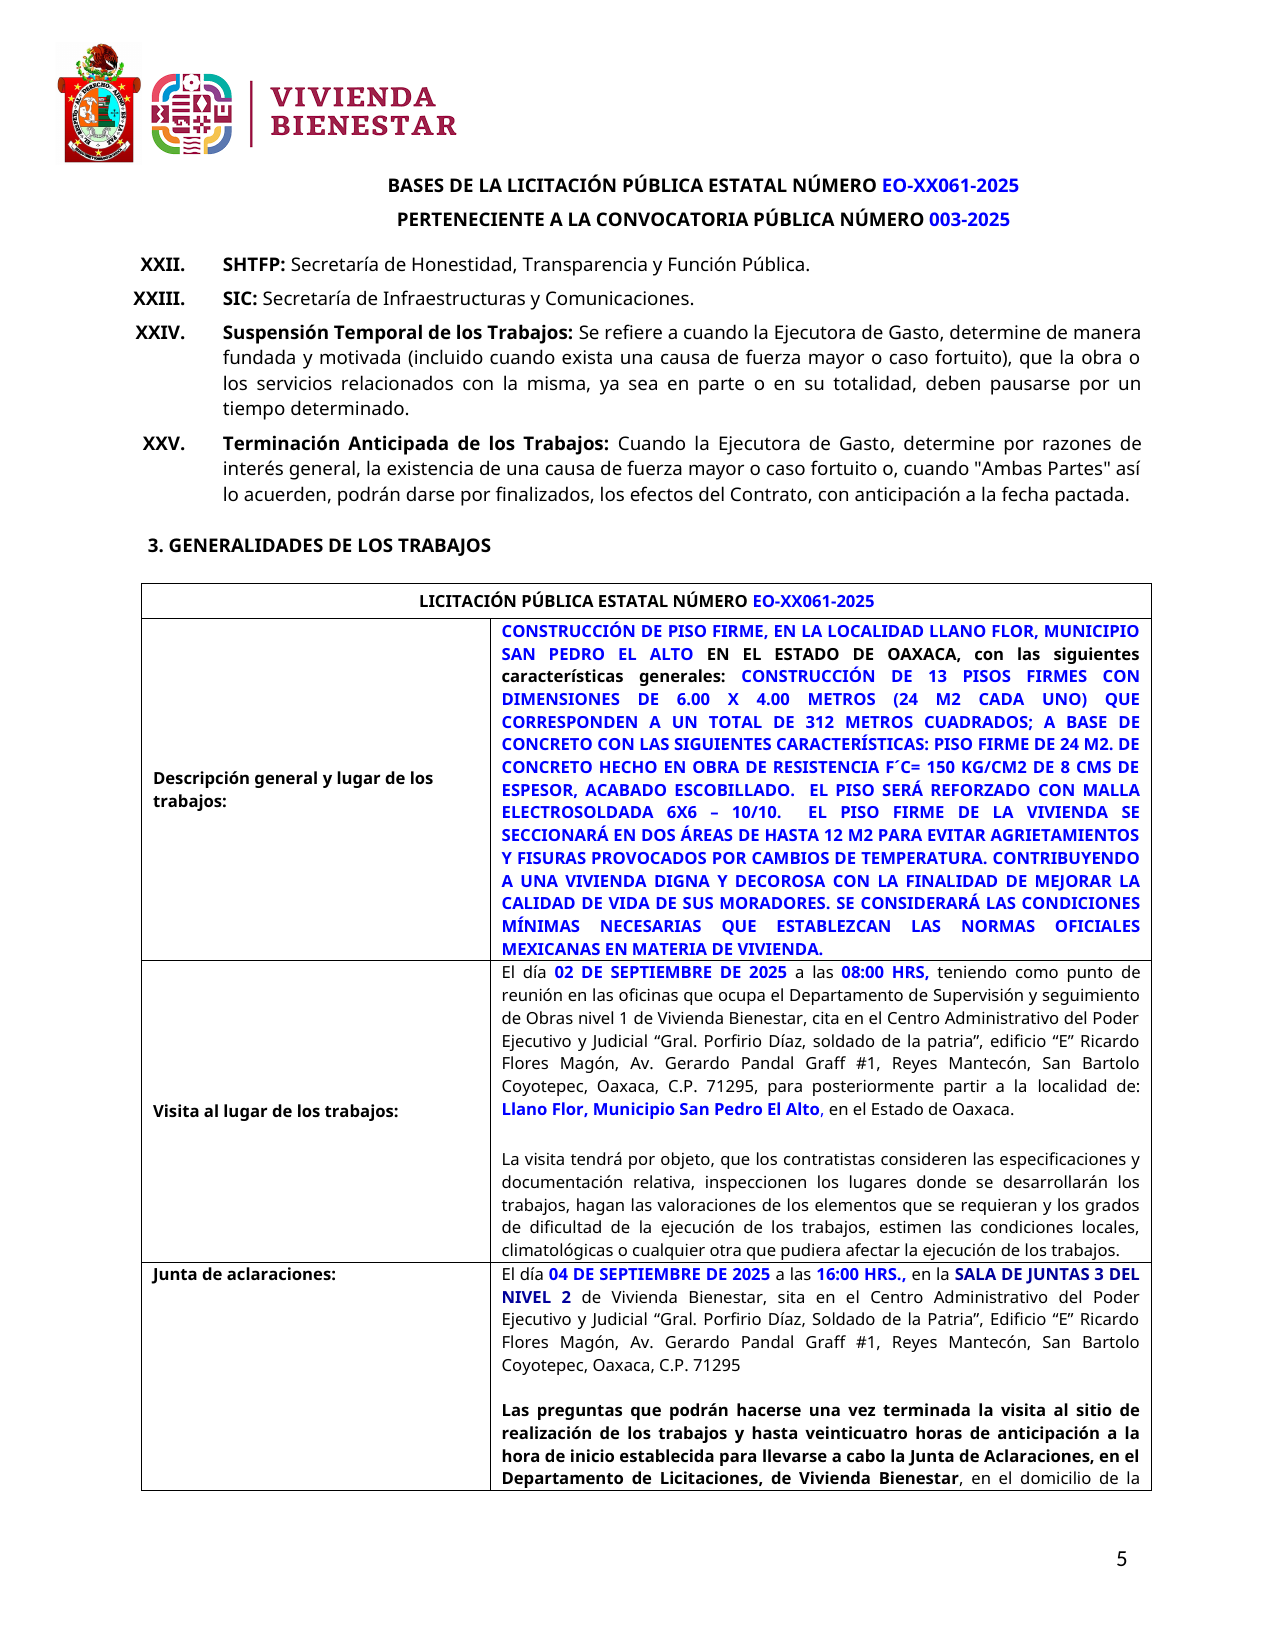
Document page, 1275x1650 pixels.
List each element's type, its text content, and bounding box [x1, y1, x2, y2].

list SHTFP: Secretaría de Honestidad, Transparencia y Función Pública. [185, 251, 1142, 277]
table_cell Junta de aclaraciones: [142, 1263, 490, 1490]
table_cell CONSTRUCCIÓN DE PISO FIRME, EN LA LOCALIDAD LLANO FLOR, MUNICIPIO SAN PEDRO EL ALTO EN EL ESTADO DE OAXACA, con las siguientes características generales: CONSTRUCCIÓN DE 13 PISOS FIRMES CON DIMENSIONES DE 6.00 X 4.00 METROS (24 M2 CADA UNO) QUE CORRESPONDEN A UN TOTAL DE 312 METROS CUADRADOS; A BASE DE CONCRETO CON LAS SIGUIENTES CARACTERÍSTICAS: PISO FIRME DE 24 M2. DE CONCRETO HECHO EN OBRA DE RESISTENCIA F´C= 150 KG/CM2 DE 8 CMS DE ESPESOR, ACABADO ESCOBILLADO. EL PISO SERÁ REFORZADO CON MALLA ELECTROSOLDADA 6X6 – 10/10. EL PISO FIRME DE LA VIVIENDA SE SECCIONARÁ EN DOS ÁREAS DE HASTA 12 M2 PARA EVITAR AGRIETAMIENTOS Y FISURAS PROVOCADOS POR CAMBIOS DE TEMPERATURA. CONTRIBUYENDO A UNA VIVIENDA DIGNA Y DECOROSA CON LA FINALIDAD DE MEJORAR LA CALIDAD DE VIDA DE SUS MORADORES. SE CONSIDERARÁ LAS CONDICIONES MÍNIMAS NECESARIAS QUE ESTABLEZCAN LAS NORMAS OFICIALES MEXICANAS EN MATERIA DE VIVIENDA. [491, 619, 1151, 960]
table_cell El día 02 DE SEPTIEMBRE DE 2025 a las 08:00 HRS, teniendo como punto de reunión en las oficinas que ocupa el Departamento de Supervisión y seguimiento de Obras nivel 1 de Vivienda Bienestar, cita en el Centro Administrativo del Poder Ejecutivo y Judicial “Gral. Porfirio Díaz, soldado de la patria”, edificio “E” Ricardo Flores Magón, Av. Gerardo Pandal Graff #1, Reyes Mantecón, San Bartolo Coyotepec, Oaxaca, C.P. 71295, para posteriormente partir a la localidad de: Llano Flor, Municipio San Pedro El Alto, en el Estado de Oaxaca. La visita tendrá por objeto, que los contratistas consideren las especificaciones y documentación relativa, inspeccionen los lugares donde se desarrollarán los trabajos, hagan las valoraciones de los elementos que se requieran y los grados de dificultad de la ejecución de los trabajos, estimen las condiciones locales, climatológicas o cualquier otra que pudiera afectar la ejecución de los trabajos. [491, 961, 1151, 1262]
list SIC: Secretaría de Infraestructuras y Comunicaciones. [185, 285, 1142, 311]
text 3. GENERALIDADES DE LOS TRABAJOS [148, 532, 1127, 557]
table_cell Visita al lugar de los trabajos: [142, 961, 490, 1262]
table_cell Descripción general y lugar de los trabajos: [142, 619, 490, 960]
picture [147, 66, 473, 163]
picture [55, 42, 143, 165]
list Suspensión Temporal de los Trabajos: Se refiere a cuando la Ejecutora de Gasto, determine de manera fundada y motivada (incluido cuando exista una causa de fuerza mayor o caso fortuito), que la obra o los servicios relacionados con la misma, ya sea en parte o en su totalidad, deben pausarse por un tiempo determinado. [185, 319, 1142, 421]
table_header LICITACIÓN PÚBLICA ESTATAL NÚMERO EO-XX061-2025 [142, 584, 1151, 618]
list Terminación Anticipada de los Trabajos: Cuando la Ejecutora de Gasto, determine por razones de interés general, la existencia de una causa de fuerza mayor o caso fortuito o, cuando "Ambas Partes" así lo acuerden, podrán darse por finalizados, los efectos del Contrato, con anticipación a la fecha pactada. [185, 430, 1142, 506]
